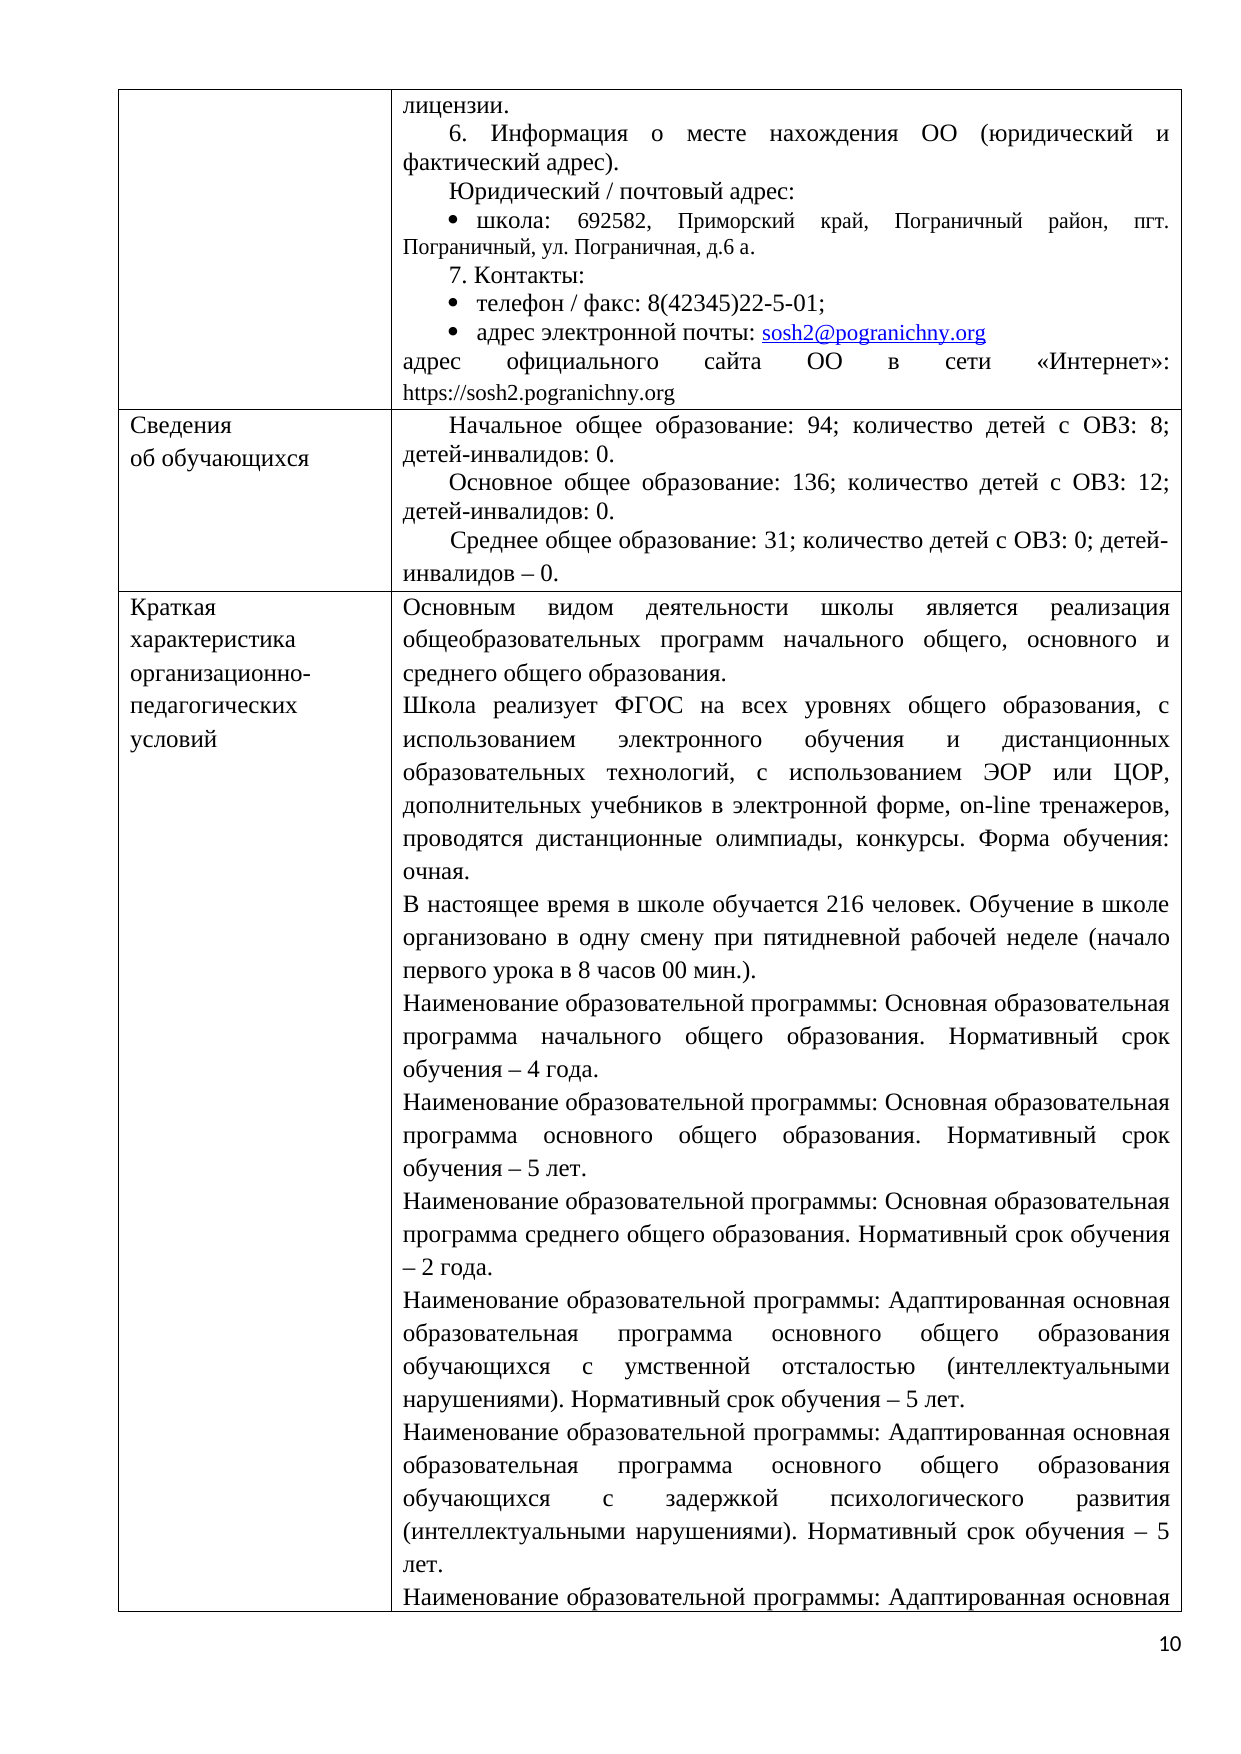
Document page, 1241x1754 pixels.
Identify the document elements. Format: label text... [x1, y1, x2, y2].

table_cell Сведения об обучающихся [119, 410, 391, 591]
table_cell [119, 90, 391, 409]
table_cell Начальное общее образование: 94; количество детей с ОВЗ: 8; детей-инвалидов: 0. Основное общее образование: 136; количество детей с ОВЗ: 12; детей-инвалидов: 0. Среднее общее образование: 31; количество детей с ОВЗ: 0; детей-инвалидов – 0. [392, 410, 1181, 591]
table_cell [392, 592, 1181, 1611]
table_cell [392, 90, 1181, 409]
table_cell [119, 592, 391, 1611]
